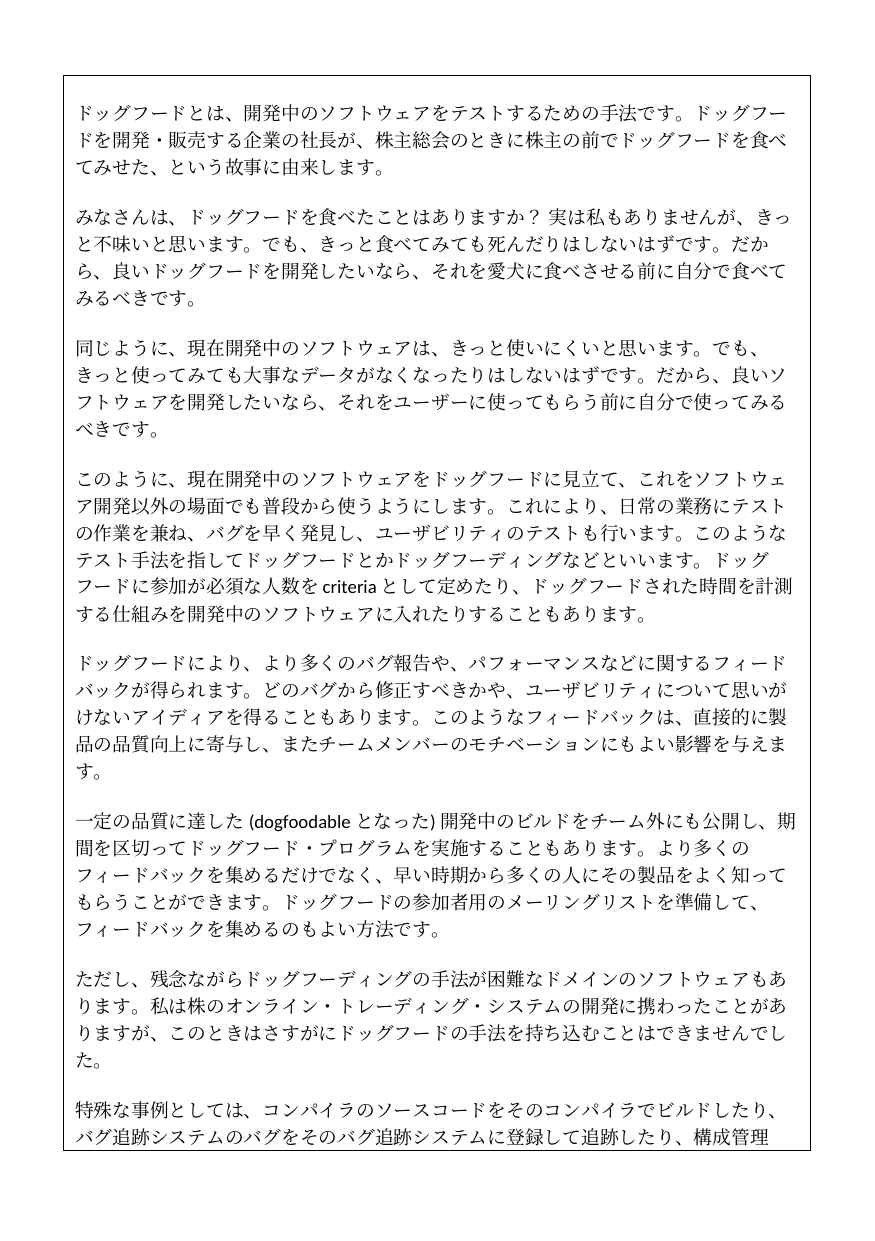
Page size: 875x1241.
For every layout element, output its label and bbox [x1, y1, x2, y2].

table_header [64, 76, 810, 1150]
